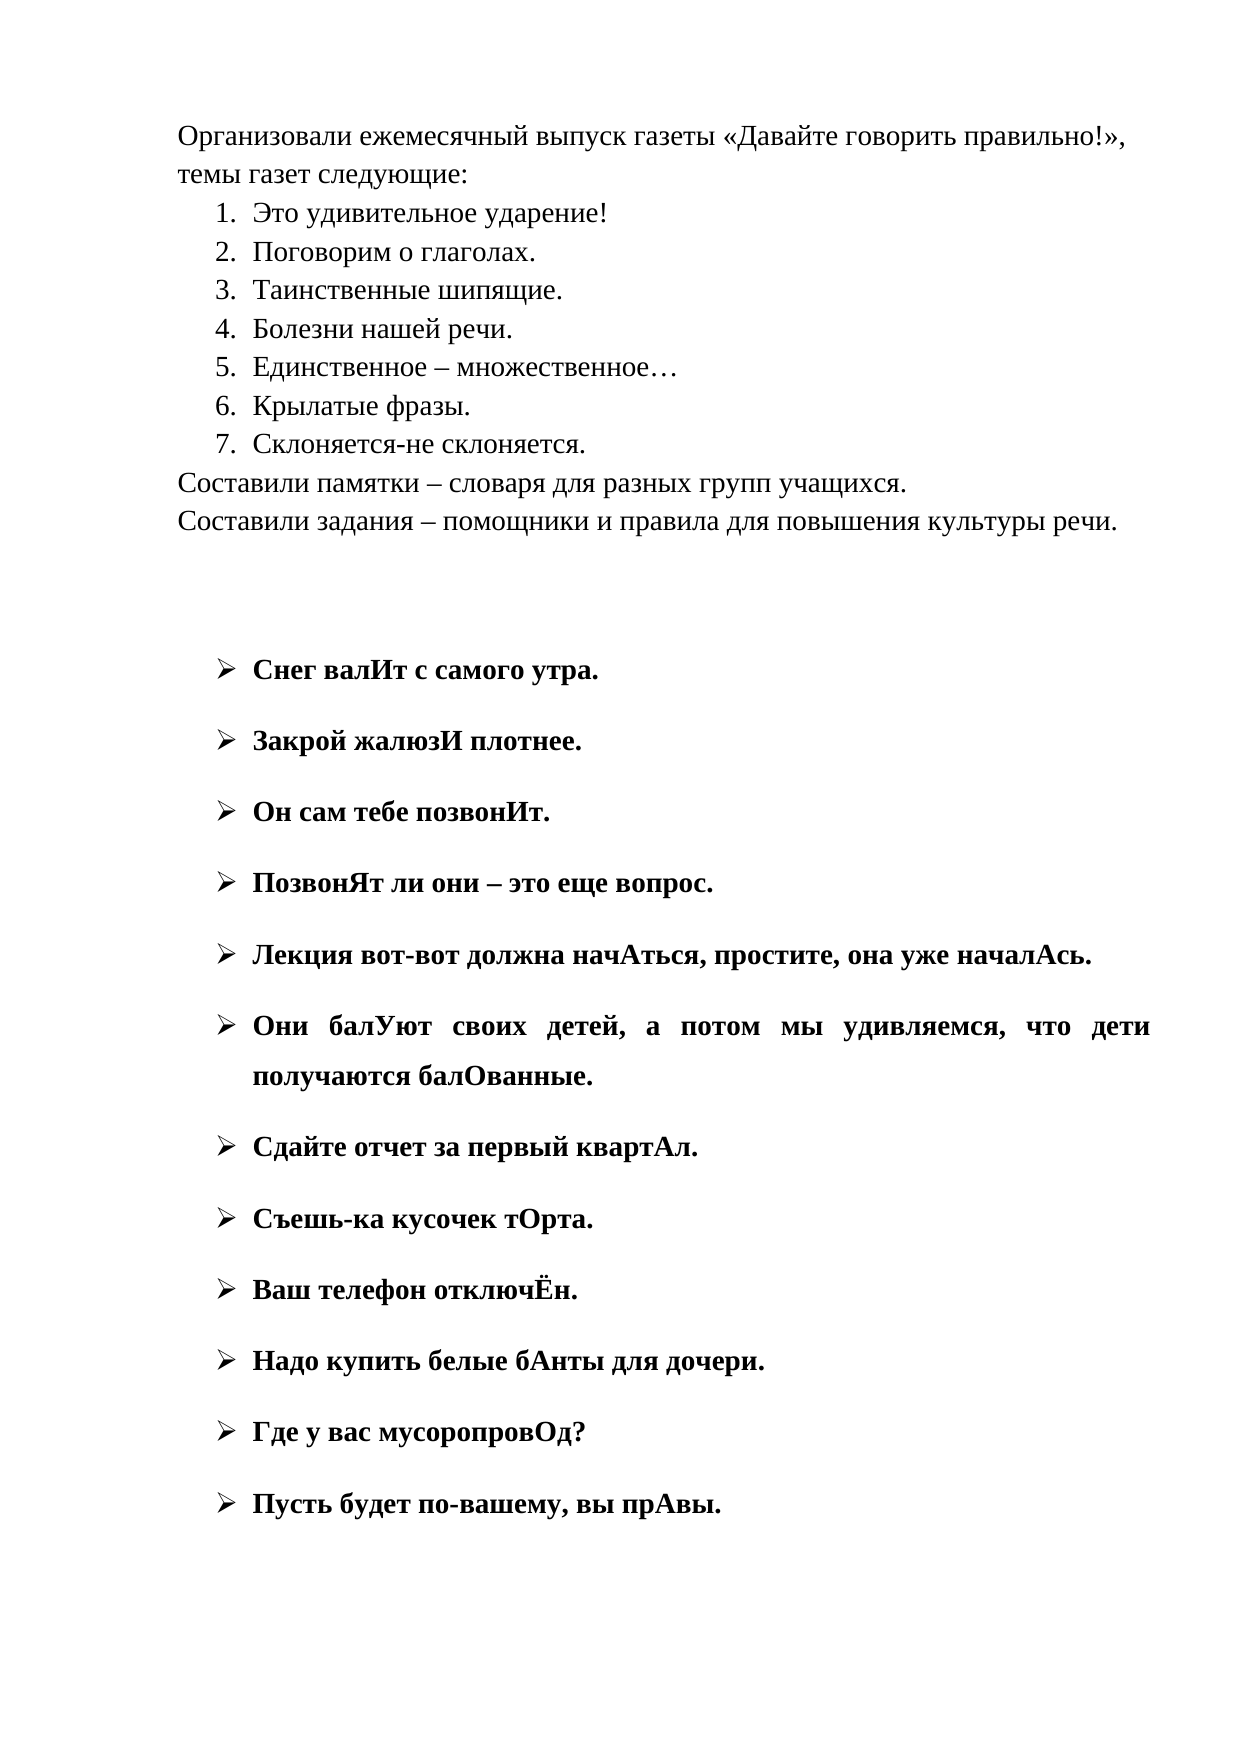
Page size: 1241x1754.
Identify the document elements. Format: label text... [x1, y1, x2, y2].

list Ваш телефон отключЁн. [215, 1272, 1152, 1306]
list Это удивительное ударение! [215, 195, 1152, 229]
list Сдайте отчет за первый квартАл. [215, 1129, 1152, 1163]
list Съешь-ка кусочек тОрта. [215, 1201, 1152, 1234]
list Закрой жалюзИ плотнее. [215, 723, 1152, 757]
list Они балУют своих детей, а потом мы удивляемся, что дети получаются балОванные. [215, 1008, 1152, 1092]
list Надо купить белые бАнты для дочери. [215, 1343, 1152, 1377]
list Единственное – множественное… [215, 349, 1152, 383]
list Где у вас мусоропровОд? [215, 1414, 1152, 1448]
list ПозвонЯт ли они – это еще вопрос. [215, 866, 1152, 899]
text Составили памятки – словаря для разных групп учащихся. [177, 465, 1152, 498]
list Крылатые фразы. [215, 388, 1152, 421]
list Поговорим о глаголах. [215, 234, 1152, 267]
text Организовали ежемесячный выпуск газеты «Давайте говорить правильно!», темы газет следующие: [177, 118, 1152, 190]
list Пусть будет по-вашему, вы прАвы. [215, 1486, 1152, 1519]
list Склоняется-не склоняется. [215, 426, 1152, 460]
list Лекция вот-вот должна начАться, простите, она уже началАсь. [215, 937, 1152, 970]
text Составили задания – помощники и правила для повышения культуры речи. [177, 503, 1152, 537]
list Он сам тебе позвонИт. [215, 794, 1152, 828]
list Таинственные шипящие. [215, 272, 1152, 306]
list Снег валИт с самого утра. [215, 652, 1152, 685]
list Болезни нашей речи. [215, 311, 1152, 344]
